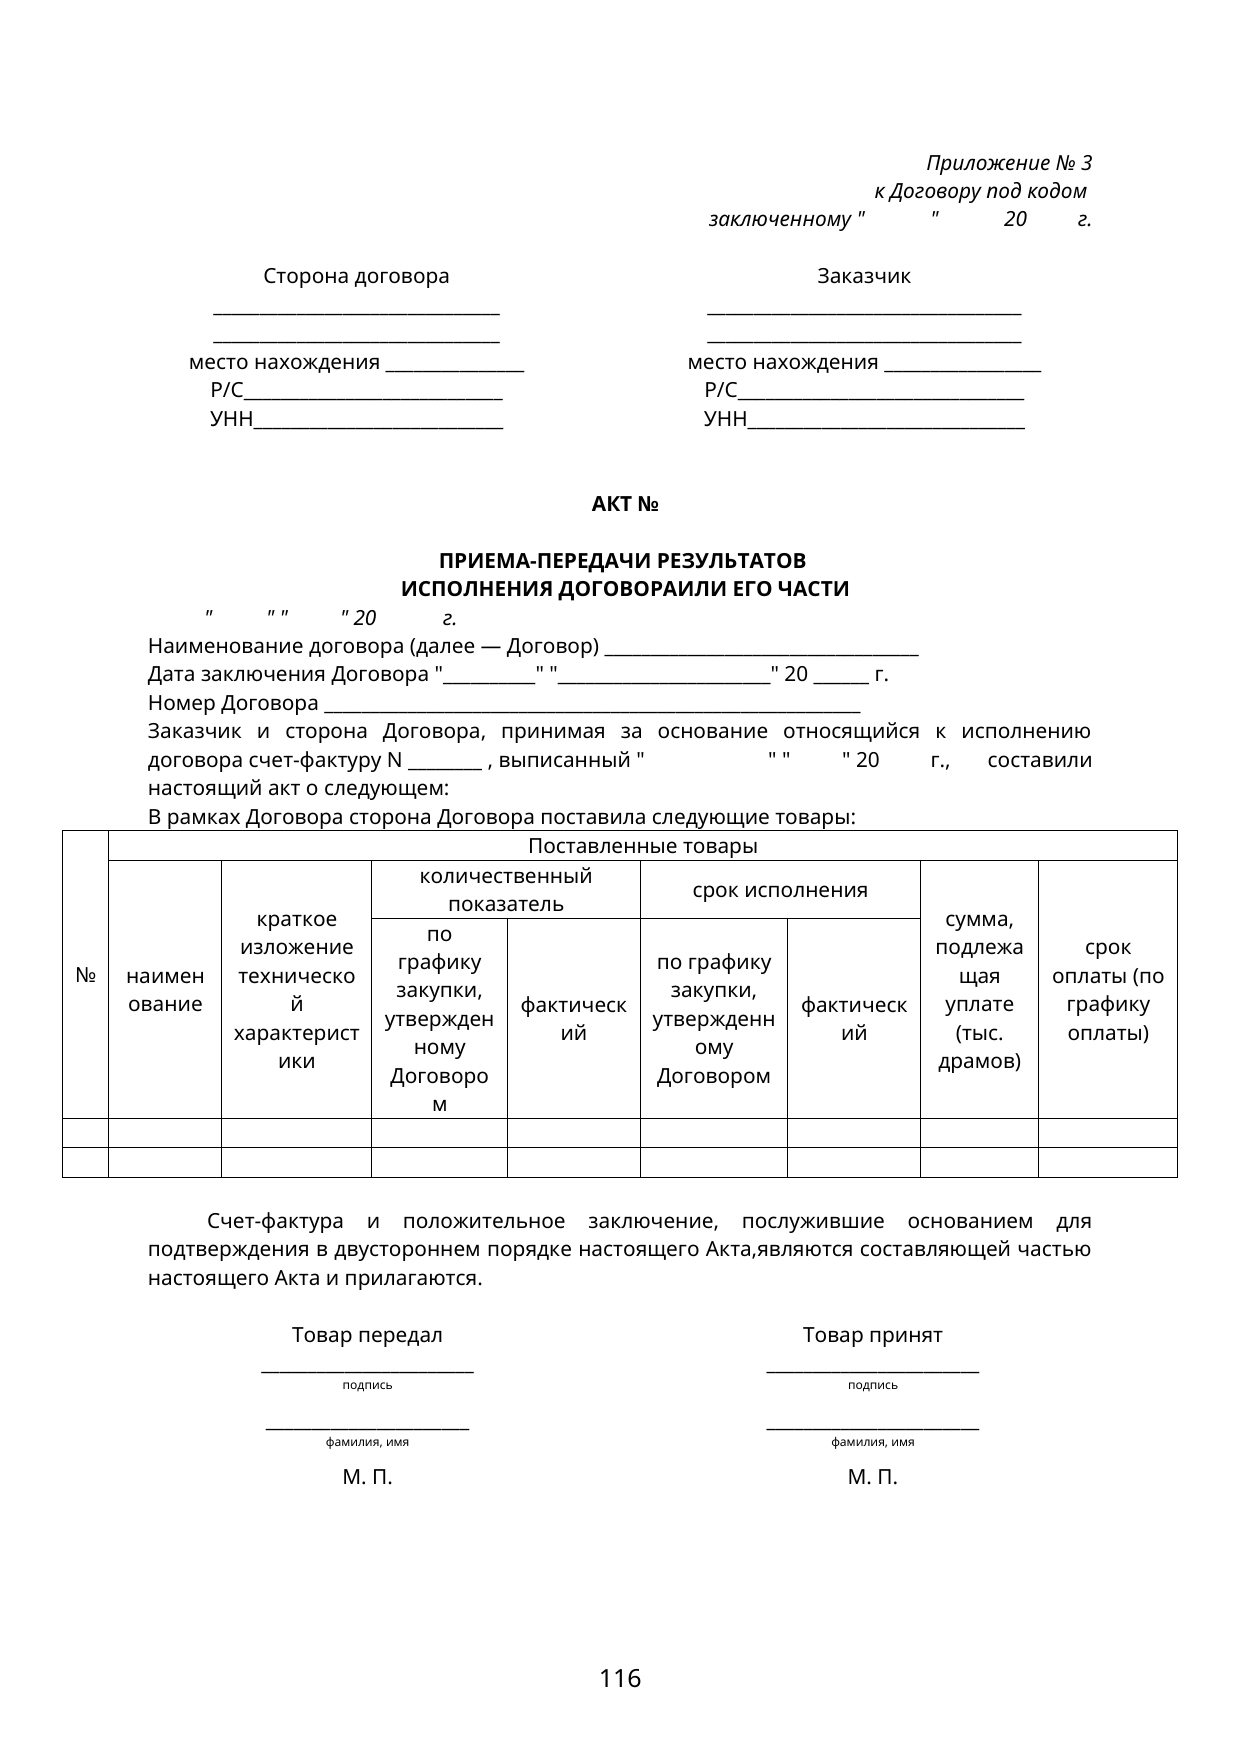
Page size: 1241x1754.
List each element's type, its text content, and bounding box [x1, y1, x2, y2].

text Счет-фактура и положительное заключение, послужившие основанием для подтверждения в двустороннем порядке настоящего Акта,являются составляющей частью настоящего Акта и прилагаются. [148, 1206, 1092, 1291]
table_cell _______________________ фамилия, имя [620, 1405, 1126, 1462]
text Наименование договора (далее — Договор) __________________________________ [148, 631, 1092, 659]
table_cell [508, 1148, 640, 1177]
table_cell [372, 1148, 507, 1177]
table_header Товар принят [620, 1320, 1126, 1348]
text Дата заключения Договора "__________" "_______________________" 20 ______ г. [148, 659, 1092, 688]
table_cell _______________________ подпись [620, 1348, 1126, 1405]
text " " " " 20 г. [148, 603, 1092, 631]
table_cell сумма, подлежащая уплате (тыс. драмов) [921, 861, 1038, 1118]
text Номер Договора __________________________________________________________ [148, 688, 1092, 716]
table_cell краткое изложение технической характеристики [222, 861, 371, 1118]
table_cell [63, 1119, 108, 1147]
table_cell [641, 1148, 787, 1177]
table_header № [63, 831, 108, 1118]
table_cell [109, 1119, 221, 1147]
table_cell [788, 1119, 920, 1147]
table_cell [1039, 1119, 1177, 1147]
table_cell фактический [508, 919, 640, 1118]
table_cell срок исполнения [641, 861, 920, 918]
table_cell [921, 1119, 1038, 1147]
table_cell [1039, 1148, 1177, 1177]
table_cell срок оплаты (по графику оплаты) [1039, 861, 1177, 1118]
table_cell [222, 1148, 371, 1177]
text Заказчик и сторона Договора, принимая за основание относящийся к исполнению договора счет-фактуру N ________ , выписанный " " " " 20 г., составили настоящий акт о следующем: [148, 716, 1092, 802]
text к Договору под кодом заключенному " " 20 г. [148, 176, 1092, 233]
text Приложение № 3 [148, 148, 1092, 176]
table_cell по графику закупки, утвержденному Договором [372, 919, 507, 1118]
table_header Товар передал [115, 1320, 620, 1348]
table_cell [921, 1148, 1038, 1177]
table_cell [788, 1148, 920, 1177]
table_cell [109, 1148, 221, 1177]
table_cell фактический [788, 919, 920, 1118]
table_cell М. П. [115, 1462, 620, 1491]
table_cell М. П. [620, 1462, 1126, 1491]
table_header Заказчик __________________________________ __________________________________ место нахождения _________________ Р/С_______________________________ УНН______________________________ [601, 261, 1128, 432]
table_cell ______________________ фамилия, имя [115, 1405, 620, 1462]
table_header Сторона договора _______________________________ _______________________________ место нахождения _______________ Р/С____________________________ УНН___________________________ [112, 261, 601, 432]
table_cell наименование [109, 861, 221, 1118]
text В рамках Договора сторона Договора поставила следующие товары: [148, 802, 1092, 830]
text ПРИЕМА-ПЕРЕДАЧИ РЕЗУЛЬТАТОВ ИСПОЛНЕНИЯ ДОГОВОРАИЛИ ЕГО ЧАСТИ [207, 546, 1044, 603]
table_cell [641, 1119, 787, 1147]
table_header Поставленные товары [109, 831, 1177, 860]
table_cell [508, 1119, 640, 1147]
table_cell [222, 1119, 371, 1147]
table_cell [372, 1119, 507, 1147]
table_cell [63, 1148, 108, 1177]
table_cell _______________________ подпись [115, 1348, 620, 1405]
table_cell количественный показатель [372, 861, 640, 918]
table_cell по графику закупки, утвержденному Договором [641, 919, 787, 1118]
text АКТ № [207, 489, 1044, 517]
